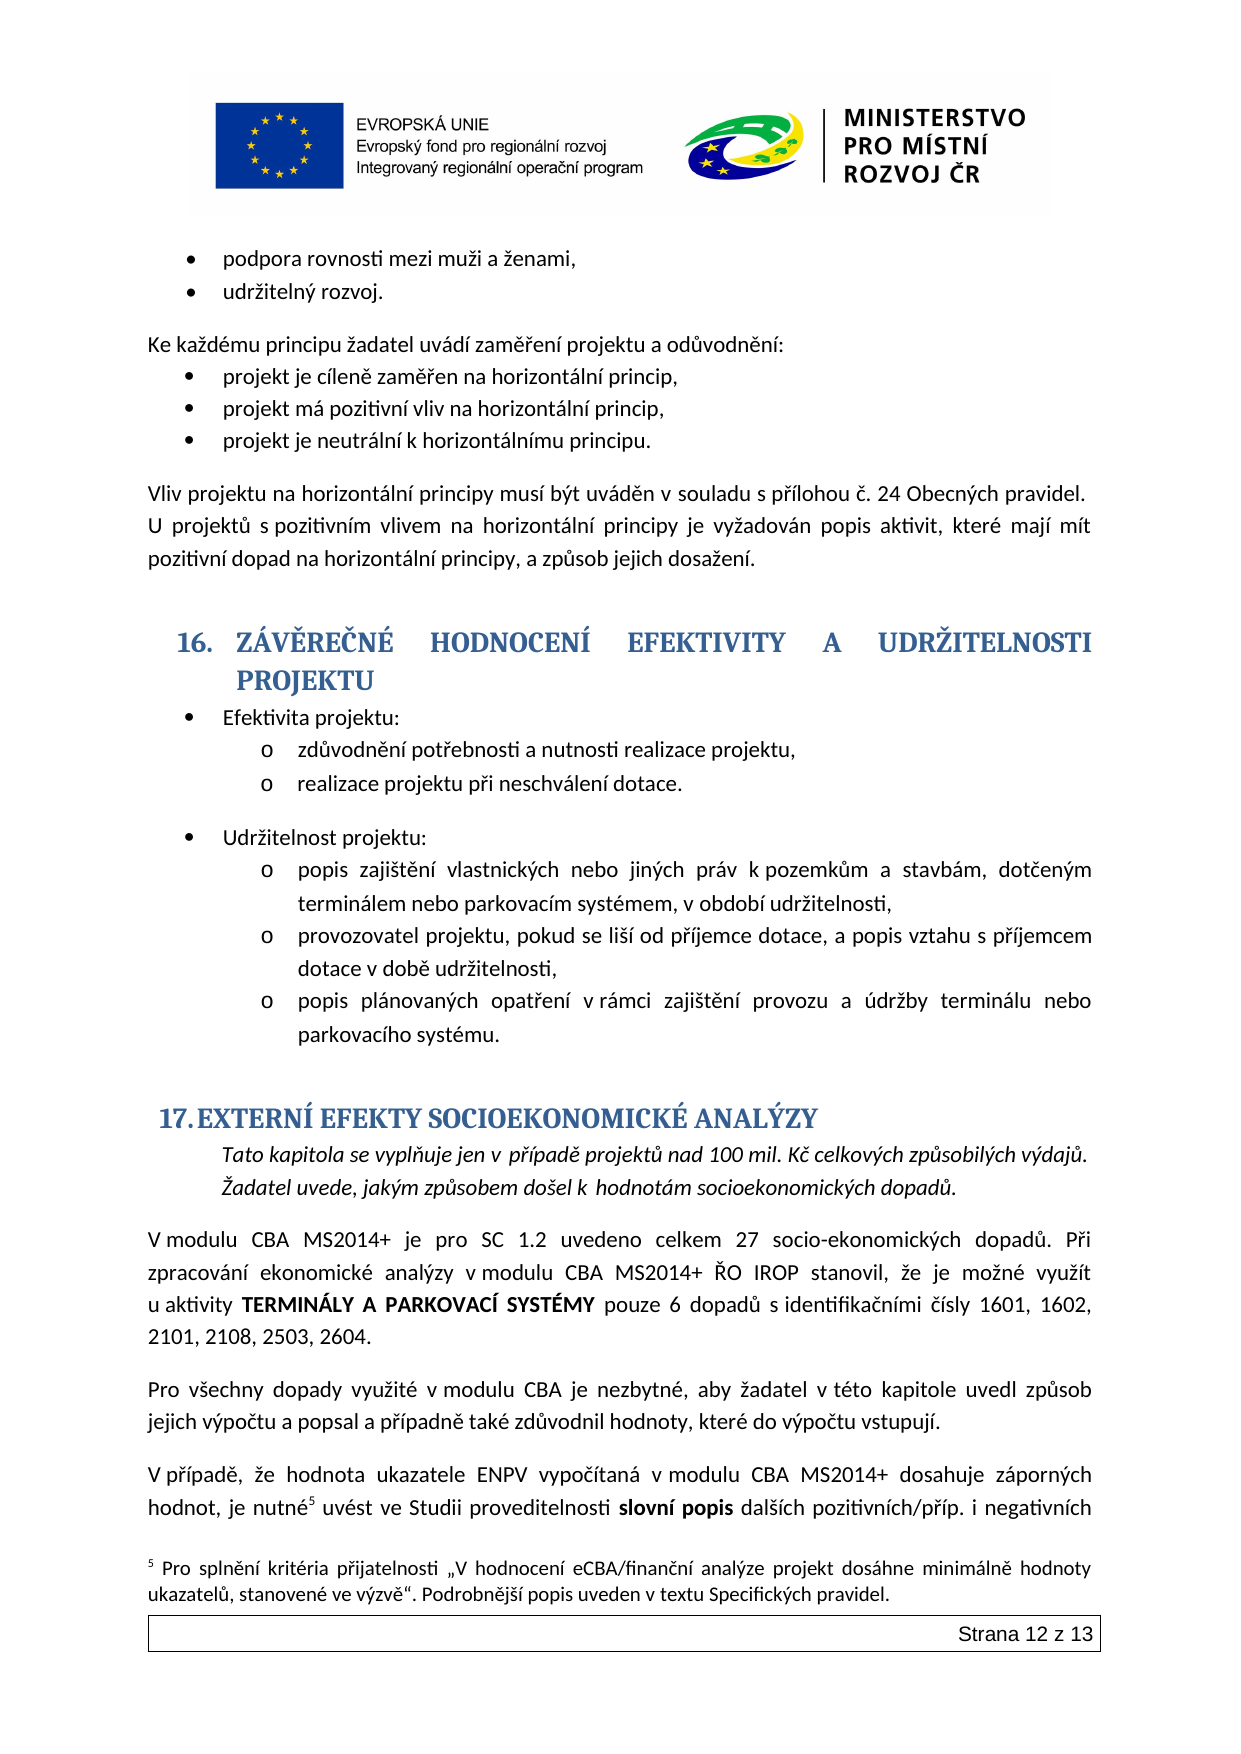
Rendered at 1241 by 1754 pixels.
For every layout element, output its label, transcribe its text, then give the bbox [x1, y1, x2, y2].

list podpora rovnosti mezi muži a ženami, [185, 244, 1093, 273]
list projekt má pozitivní vliv na horizontální princip, [185, 394, 1093, 422]
list zdůvodnění potřebnosti a nutnosti realizace projektu, [260, 735, 1093, 764]
list udržitelný rozvoj. [185, 277, 1093, 305]
list projekt je neutrální k horizontálnímu principu. [185, 426, 1093, 454]
list provozovatel projektu, pokud se liší od příjemce dotace, a popis vztahu s příjemcem dotace v době udržitelnosti, [260, 921, 1093, 982]
text Ke každému principu žadatel uvádí zaměření projektu a odůvodnění: [148, 330, 1093, 358]
list projekt je cíleně zaměřen na horizontální princip, [185, 362, 1093, 390]
list popis zajištění vlastnických nebo jiných práv k pozemkům a stavbám, dotčeným terminálem nebo parkovacím systémem, v období udržitelnosti, [260, 855, 1093, 917]
list Efektivita projektu: [185, 703, 1093, 731]
text Pro všechny dopady využité v modulu CBA je nezbytné, aby žadatel v této kapitole uvedl způsob jejich výpočtu a popsal a případně také zdůvodnil hodnoty, které do výpočtu vstupují. [148, 1375, 1093, 1435]
text Tato kapitola se vyplňuje jen v případě projektů nad 100 mil. Kč celkových způsobilých výdajů. Žadatel uvede, jakým způsobem došel k hodnotám socioekonomických dopadů. [221, 1140, 1093, 1201]
list realizace projektu při neschválení dotace. [260, 769, 1093, 798]
text V modulu CBA MS2014+ je pro SC 1.2 uvedeno celkem 27 socio-ekonomických dopadů. Při zpracování ekonomické analýzy v modulu CBA MS2014+ ŘO IROP stanovil, že je možné využít u aktivity Terminály a parkovací systémy pouze 6 dopadů s identifikačními čísly 1601, 1602, 2101, 2108, 2503, 2604. [148, 1226, 1093, 1350]
list Udržitelnost projektu: [185, 823, 1093, 851]
text Vliv projektu na horizontální principy musí být uváděn v souladu s přílohou č. 24 Obecných pravidel. U projektů s pozitivním vlivem na horizontální principy je vyžadován popis aktivit, které mají mít pozitivní dopad na horizontální principy, a způsob jejich dosažení. [148, 479, 1093, 572]
list popis plánovaných opatření v rámci zajištění provozu a údržby terminálu nebo parkovacího systému. [260, 986, 1093, 1048]
picture [187, 73, 1053, 217]
subtitle externí efekty socioekonomické analýzy [159, 1102, 1093, 1135]
subtitle Závěrečné Hodnocení efektivity a udržitelnosti projektu [177, 626, 1093, 698]
